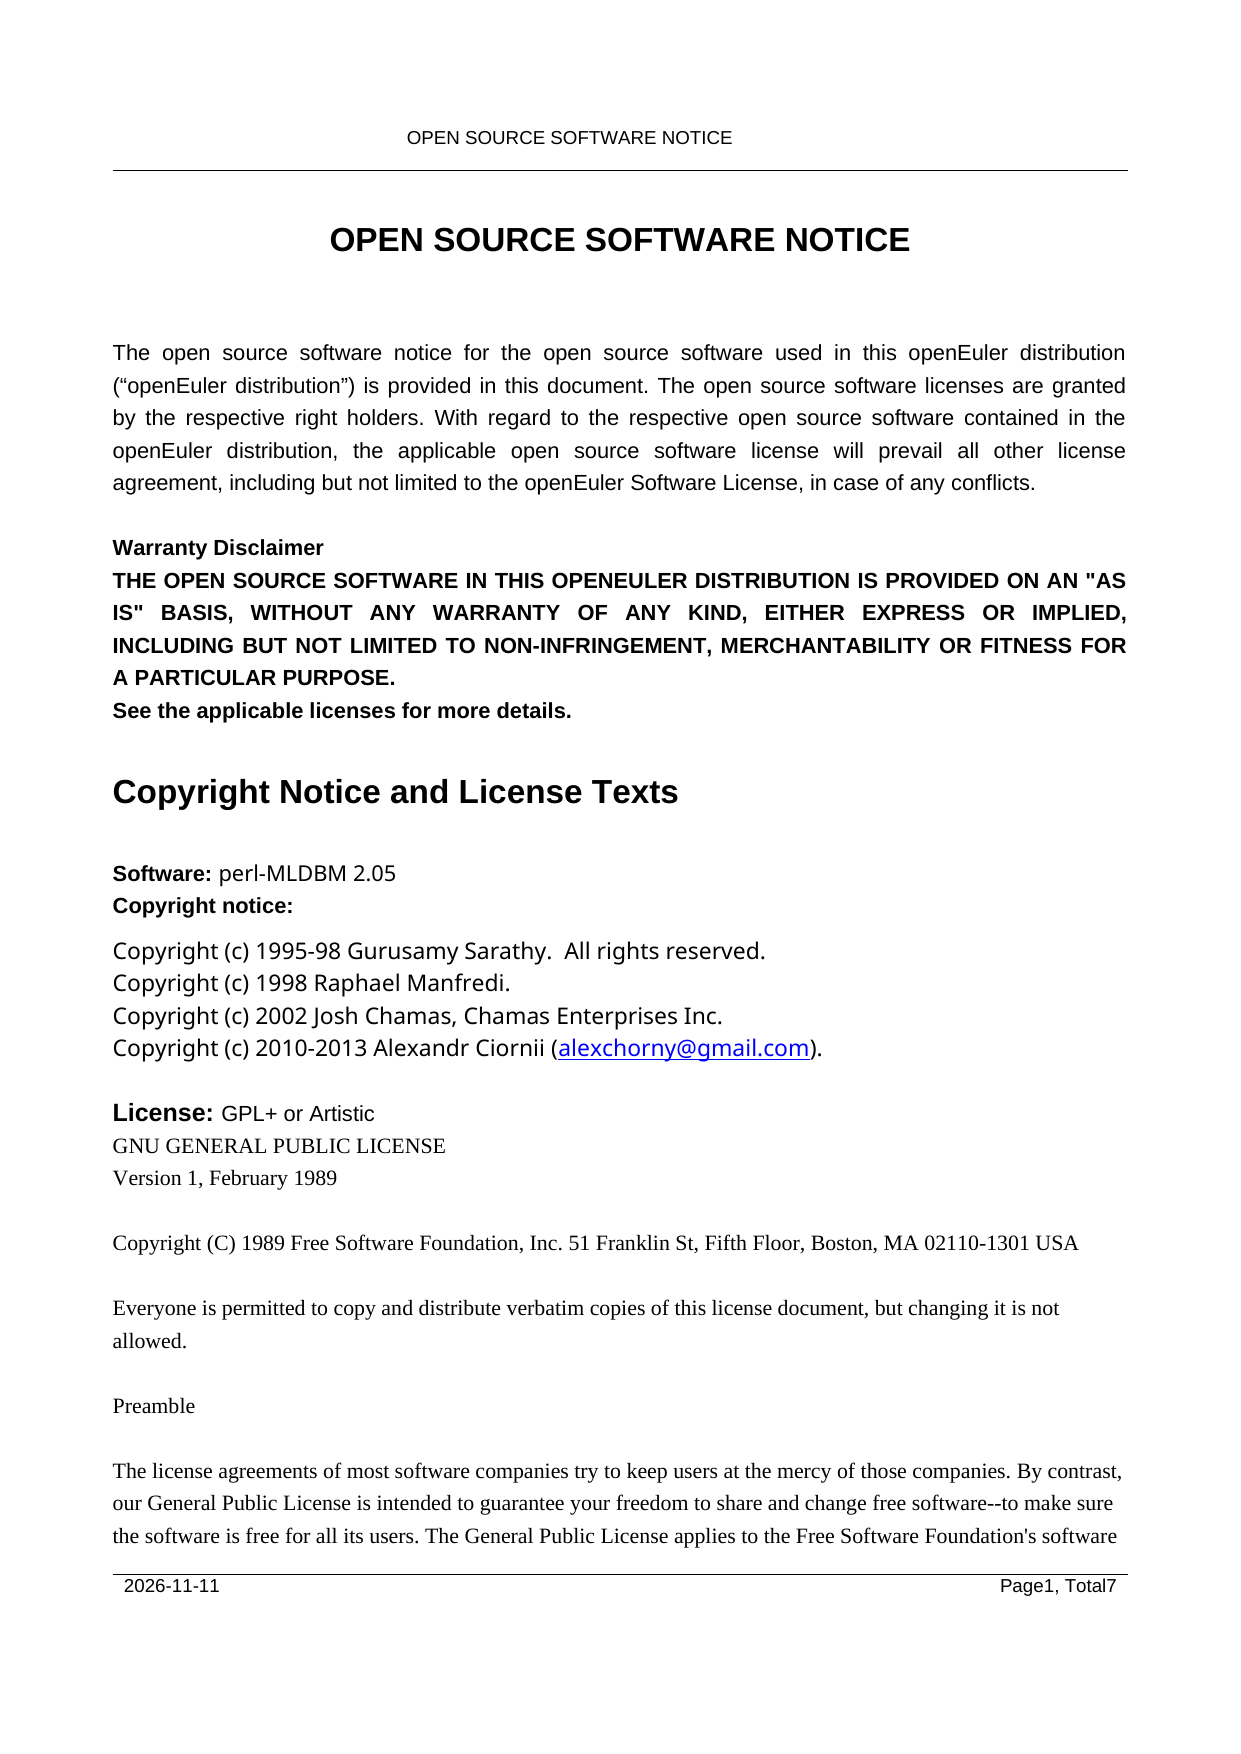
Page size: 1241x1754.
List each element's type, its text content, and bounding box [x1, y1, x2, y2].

title Software: perl-MLDBM 2.05 [112, 856, 1128, 889]
text The open source software notice for the open source software used in this openEuler distribution (“openEuler distribution”) is provided in this document. The open source software licenses are granted by the respective right holders. With regard to the respective open source software contained in the openEuler distribution, the applicable open source software license will prevail all other license agreement, including but not limited to the openEuler Software License, in case of any conflicts. [112, 336, 1128, 499]
text Warranty Disclaimer [112, 531, 1128, 564]
text Copyright Notice and License Texts [112, 759, 1128, 824]
text Copyright notice: [112, 889, 1128, 921]
text Copyright (c) 1995-98 Gurusamy Sarathy. All rights reserved. [112, 934, 1128, 966]
text Copyright (c) 1998 Raphael Manfredi. [112, 966, 1128, 999]
text License: GPL+ or Artistic [112, 1096, 1128, 1129]
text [112, 1129, 1128, 1551]
text Copyright (c) 2010-2013 Alexandr Ciornii (alexchorny@gmail.com). [112, 1031, 1128, 1064]
text Copyright (c) 2002 Josh Chamas, Chamas Enterprises Inc. [112, 999, 1128, 1031]
text THE OPEN SOURCE SOFTWARE IN THIS OPENEULER DISTRIBUTION IS PROVIDED ON AN "AS IS" BASIS, WITHOUT ANY WARRANTY OF ANY KIND, EITHER EXPRESS OR IMPLIED, INCLUDING BUT NOT LIMITED TO NON-INFRINGEMENT, MERCHANTABILITY OR FITNESS FOR A PARTICULAR PURPOSE. See the applicable licenses for more details. [112, 564, 1128, 726]
text OPEN SOURCE SOFTWARE NOTICE [112, 206, 1128, 271]
